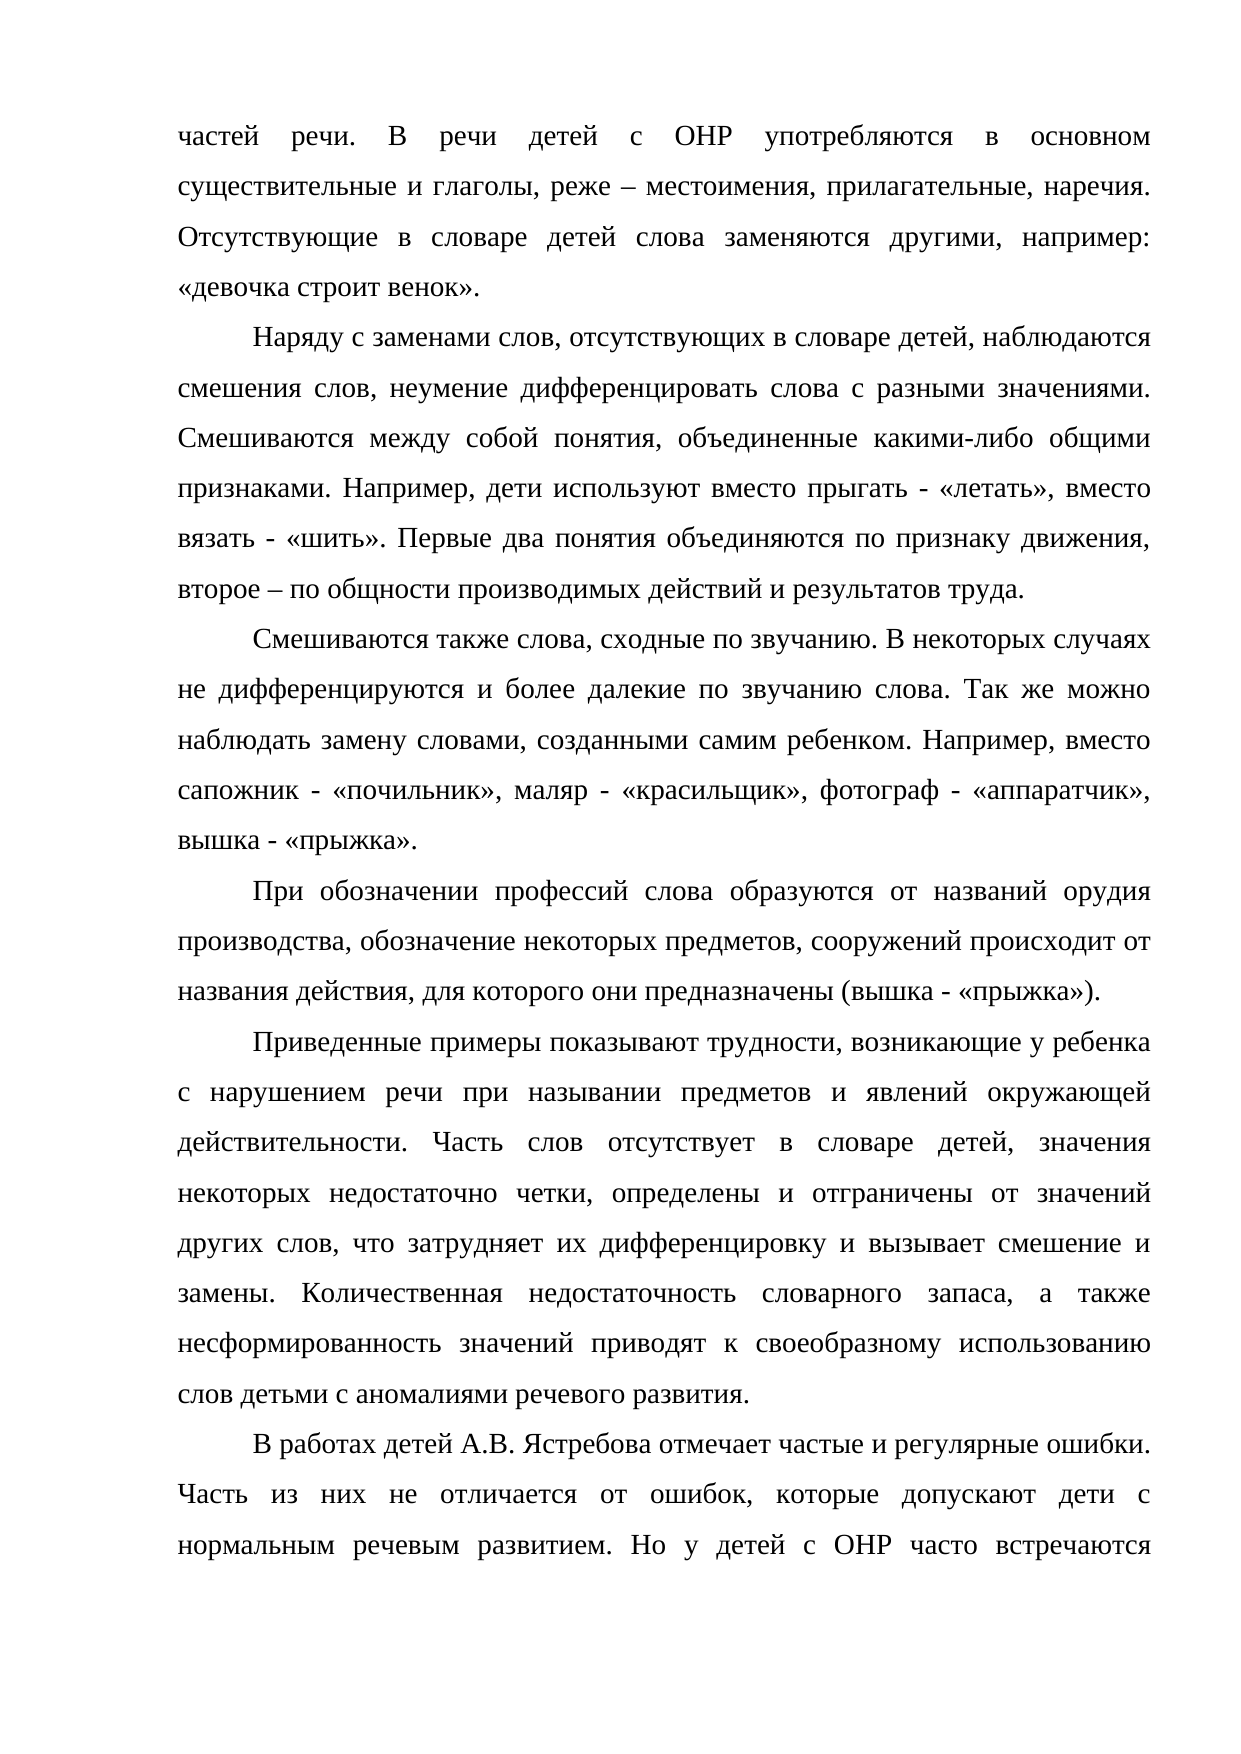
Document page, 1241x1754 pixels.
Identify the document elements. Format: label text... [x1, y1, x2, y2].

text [177, 1426, 1152, 1560]
text Приведенные примеры показывают трудности, возникающие у ребенка с нарушением речи при назывании предметов и явлений окружающей действительности. Часть слов отсутствует в словаре детей, значения некоторых недостаточно четки, определены и отграничены от значений других слов, что затрудняет их дифференцировку и вызывает смешение и замены. Количественная недостаточность словарного запаса, а также несформированность значений приводят к своеобразному использованию слов детьми с аномалиями речевого развития. [177, 1024, 1152, 1409]
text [177, 118, 1152, 303]
text Смешиваются также слова, сходные по звучанию. В некоторых случаях не дифференцируются и более далекие по звучанию слова. Так же можно наблюдать замену словами, созданными самим ребенком. Например, вместо сапожник - «почильник», маляр - «красильщик», фотограф - «аппаратчик», вышка - «прыжка». [177, 621, 1152, 856]
text Наряду с заменами слов, отсутствующих в словаре детей, наблюдаются смешения слов, неумение дифференцировать слова с разными значениями. Смешиваются между собой понятия, объединенные какими-либо общими признаками. Например, дети используют вместо прыгать - «летать», вместо вязать - «шить». Первые два понятия объединяются по признаку движения, второе – по общности производимых действий и результатов труда. [177, 319, 1152, 604]
text При обозначении профессий слова образуются от названий орудия производства, обозначение некоторых предметов, сооружений происходит от названия действия, для которого они предназначены (вышка - «прыжка»). [177, 873, 1152, 1007]
